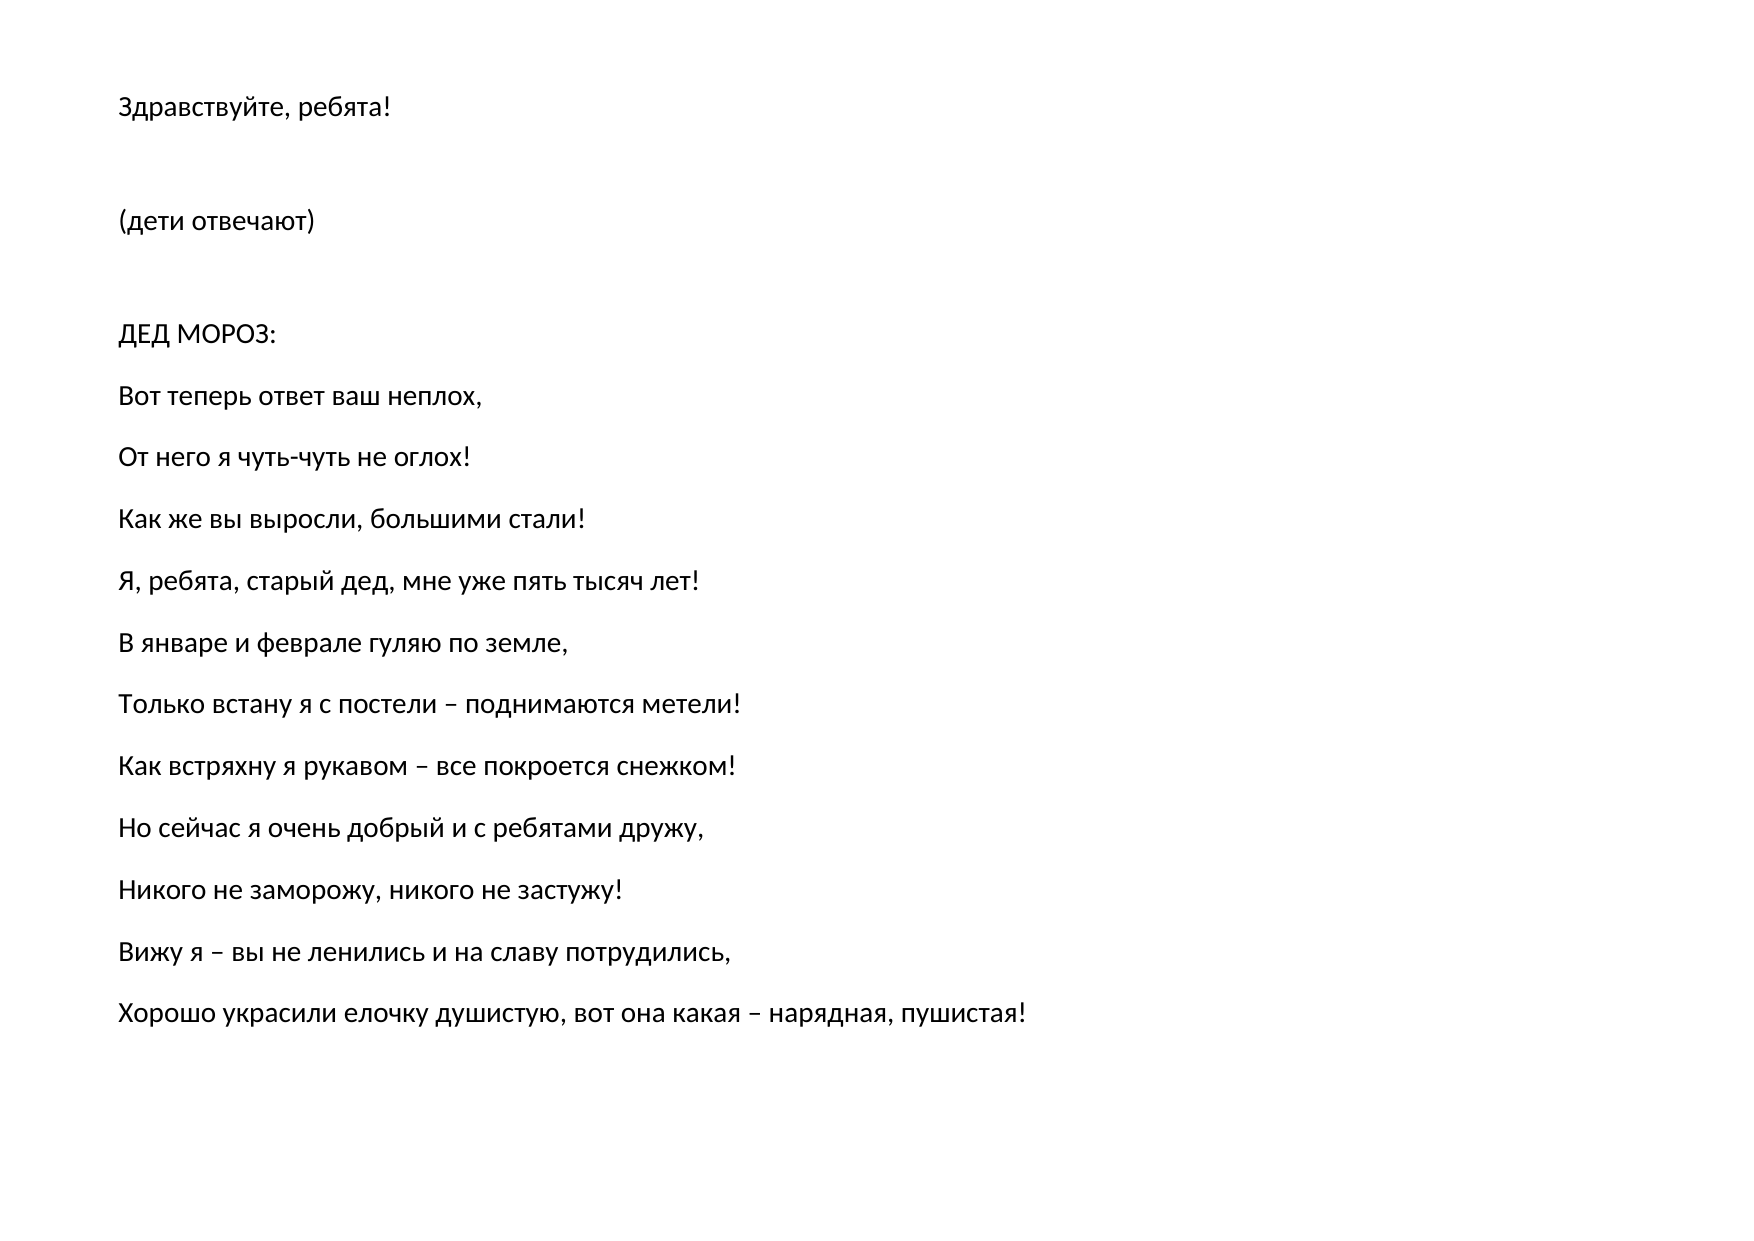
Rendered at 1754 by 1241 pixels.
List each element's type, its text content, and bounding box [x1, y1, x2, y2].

text (дети отвечают) [118, 202, 1636, 237]
text Только встану я с постели – поднимаются метели! [118, 686, 1636, 721]
text Вижу я – вы не ленились и на славу потрудились, [118, 933, 1636, 968]
text Вот теперь ответ ваш неплох, [118, 377, 1636, 412]
text Как встряхну я рукавом – все покроется снежком! [118, 747, 1636, 783]
text Как же вы выросли, большими стали! [118, 500, 1636, 536]
text В январе и феврале гуляю по земле, [118, 624, 1636, 659]
text Никого не заморожу, никого не застужу! [118, 871, 1636, 907]
text От него я чуть-чуть не оглох! [118, 438, 1636, 474]
text Хорошо украсили елочку душистую, вот она какая – нарядная, пушистая! [118, 994, 1636, 1030]
text Я, ребята, старый дед, мне уже пять тысяч лет! [118, 562, 1636, 598]
text Здравствуйте, ребята! [118, 88, 1636, 124]
text Но сейчас я очень добрый и с ребятами дружу, [118, 809, 1636, 845]
text ДЕД МОРОЗ: [118, 315, 1636, 351]
